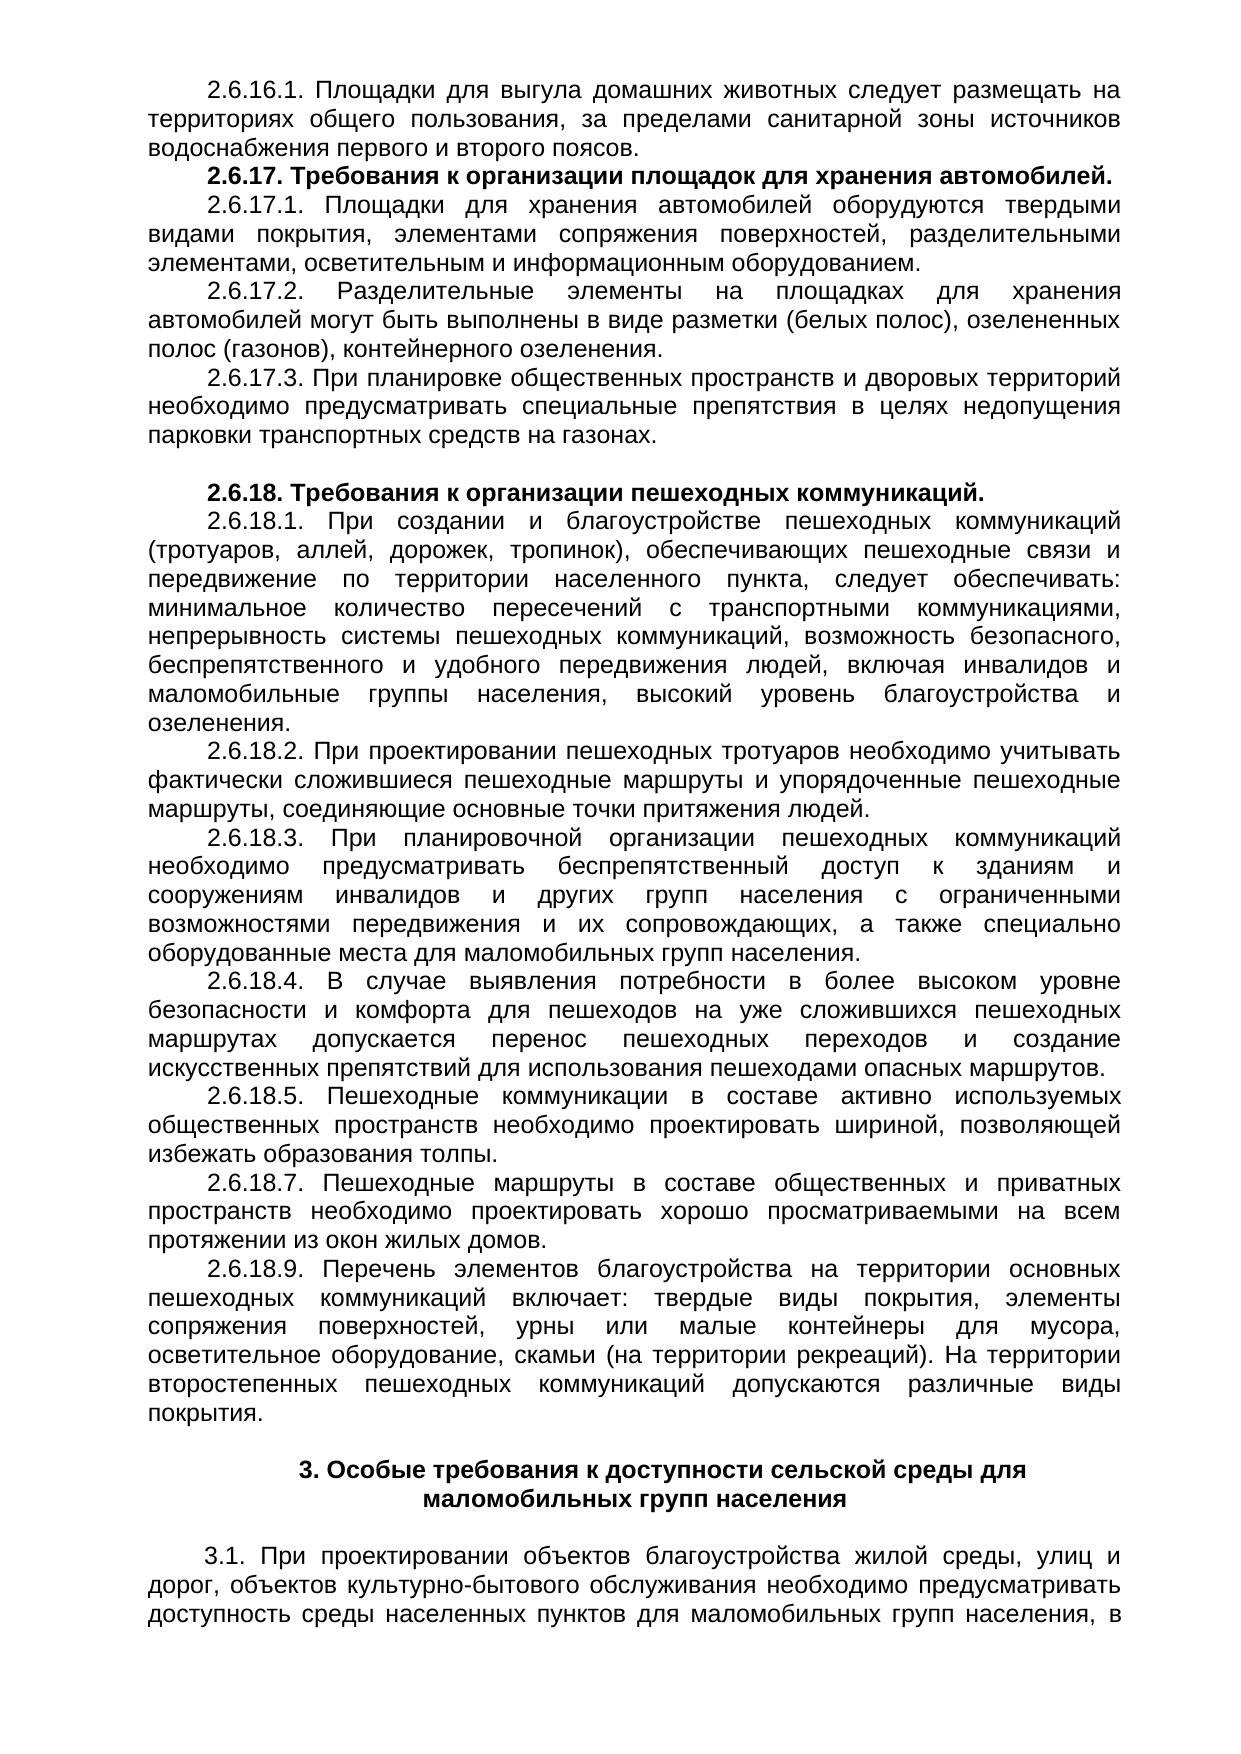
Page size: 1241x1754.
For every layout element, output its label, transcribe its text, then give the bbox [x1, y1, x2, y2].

text 2.6.17.1. Площадки для хранения автомобилей оборудуются твердыми видами покрытия, элементами сопряжения поверхностей, разделительными элементами, осветительным и информационным оборудованием. [148, 190, 1122, 276]
text 2.6.18.3. При планировочной организации пешеходных коммуникаций необходимо предусматривать беспрепятственный доступ к зданиям и сооружениям инвалидов и других групп населения с ограниченными возможностями передвижения и их сопровождающих, а также специально оборудованные места для маломобильных групп населения. [148, 822, 1122, 966]
text 3. Особые требования к доступности сельской среды для маломобильных групп населения [148, 1455, 1122, 1512]
text 2.6.18. Требования к организации пешеходных коммуникаций. [148, 477, 1122, 506]
text 2.6.18.5. Пешеходные коммуникации в составе активно используемых общественных пространств необходимо проектировать шириной, позволяющей избежать образования толпы. [148, 1081, 1122, 1167]
text 2.6.17.3. При планировке общественных пространств и дворовых территорий необходимо предусматривать специальные препятствия в целях недопущения парковки транспортных средств на газонах. [148, 362, 1122, 449]
text 2.6.18.9. Перечень элементов благоустройства на территории основных пешеходных коммуникаций включает: твердые виды покрытия, элементы сопряжения поверхностей, урны или малые контейнеры для мусора, осветительное оборудование, скамьи (на территории рекреаций). На территории второстепенных пешеходных коммуникаций допускаются различные виды покрытия. [148, 1254, 1122, 1426]
text 2.6.18.7. Пешеходные маршруты в составе общественных и приватных пространств необходимо проектировать хорошо просматриваемыми на всем протяжении из окон жилых домов. [148, 1167, 1122, 1254]
text 2.6.18.2. При проектировании пешеходных тротуаров необходимо учитывать фактически сложившиеся пешеходные маршруты и упорядоченные пешеходные маршруты, соединяющие основные точки притяжения людей. [148, 736, 1122, 822]
text 2.6.18.1. При создании и благоустройстве пешеходных коммуникаций (тротуаров, аллей, дорожек, тропинок), обеспечивающих пешеходные связи и передвижение по территории населенного пункта, следует обеспечивать: минимальное количество пересечений с транспортными коммуникациями, непрерывность системы пешеходных коммуникаций, возможность безопасного, беспрепятственного и удобного передвижения людей, включая инвалидов и маломобильные группы населения, высокий уровень благоустройства и озеленения. [148, 506, 1122, 736]
text 2.6.18.4. В случае выявления потребности в более высоком уровне безопасности и комфорта для пешеходов на уже сложившихся пешеходных маршрутах допускается перенос пешеходных переходов и создание искусственных препятствий для использования пешеходами опасных маршрутов. [148, 966, 1122, 1081]
text 2.6.17. Требования к организации площадок для хранения автомобилей. [148, 161, 1122, 190]
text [148, 1541, 1122, 1627]
text 2.6.17.2. Разделительные элементы на площадках для хранения автомобилей могут быть выполнены в виде разметки (белых полос), озелененных полос (газонов), контейнерного озеленения. [148, 276, 1122, 362]
text 2.6.16.1. Площадки для выгула домашних животных следует размещать на территориях общего пользования, за пределами санитарной зоны источников водоснабжения первого и второго поясов. [148, 75, 1122, 161]
